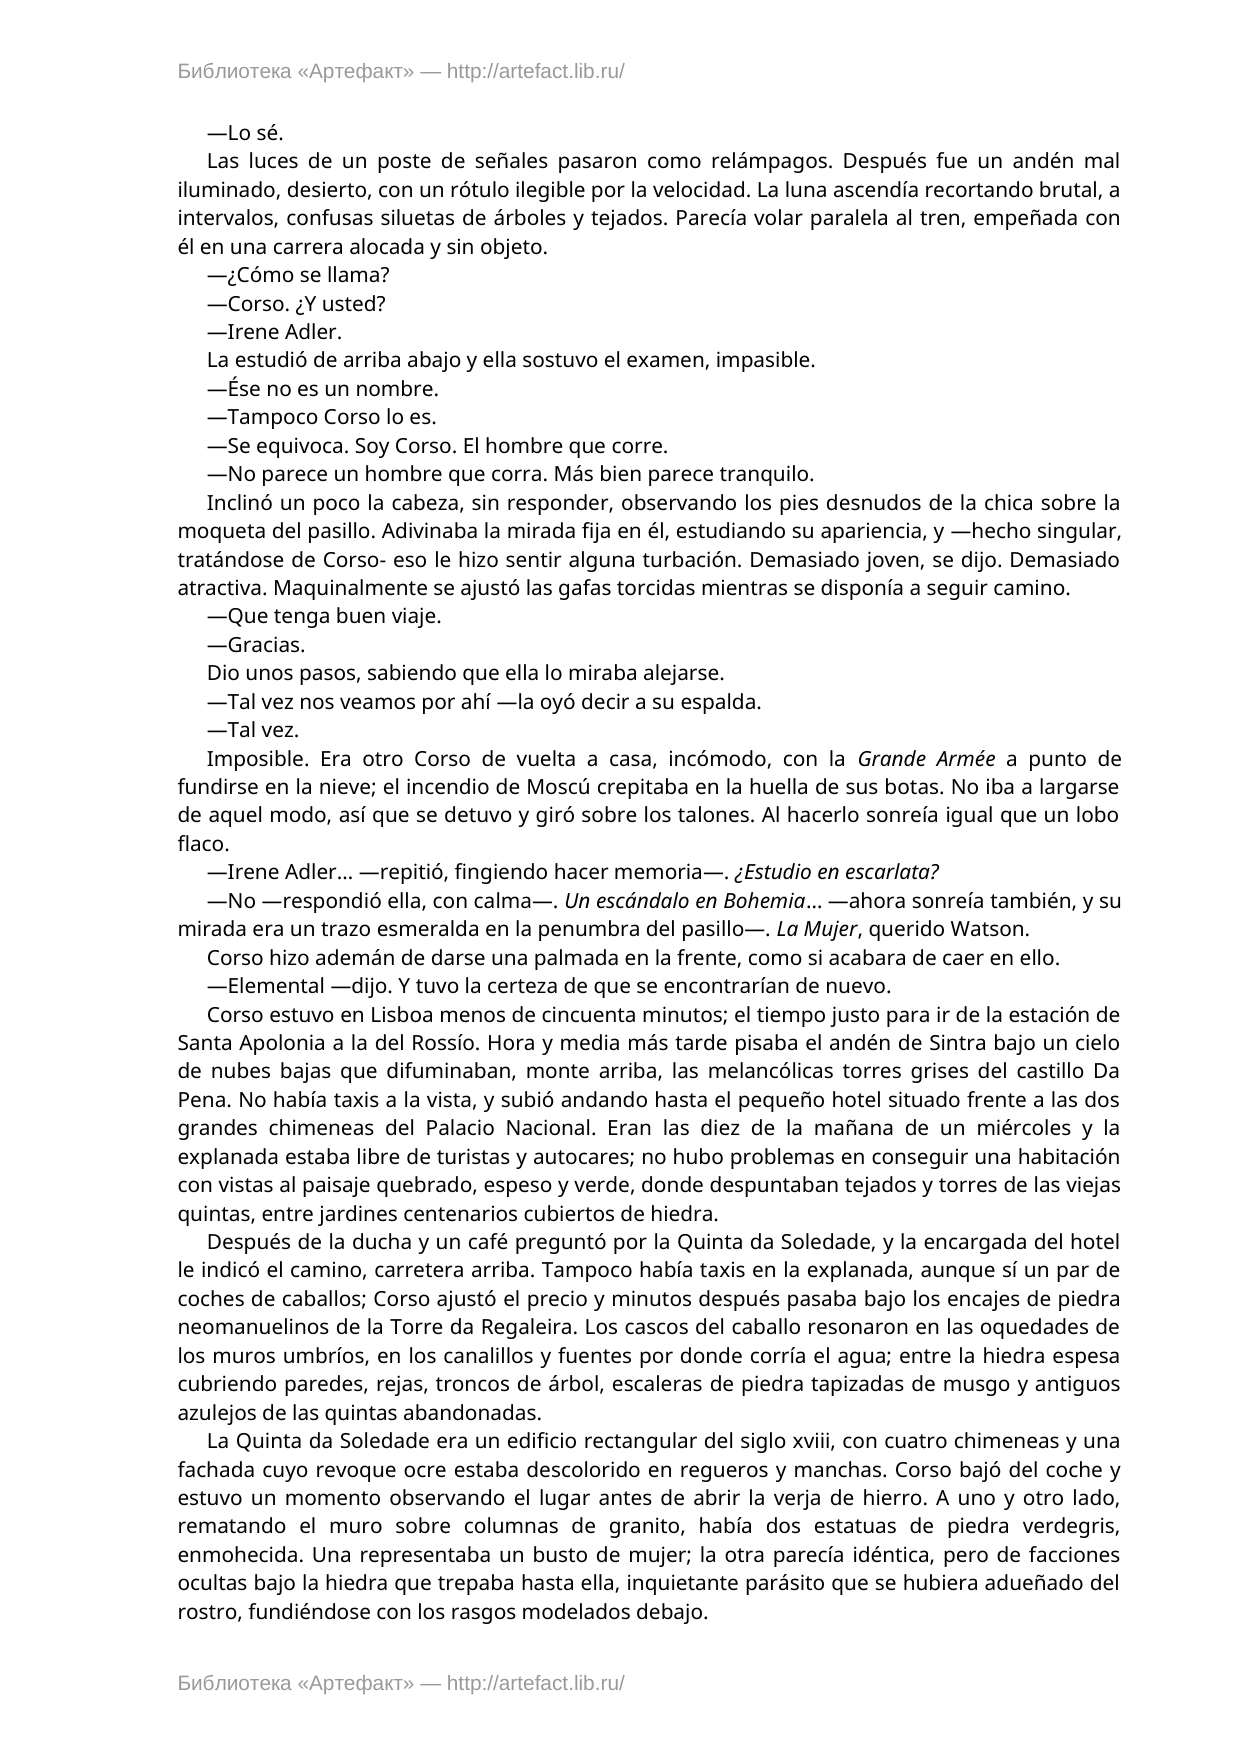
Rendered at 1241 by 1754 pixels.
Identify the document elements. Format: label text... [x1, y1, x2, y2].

text —Elemental —dijo. Y tuvo la certeza de que se encontrarían de nuevo. [177, 971, 1122, 1000]
text —No parece un hombre que corra. Más bien parece tranquilo. [177, 459, 1122, 488]
text Corso estuvo en Lisboa menos de cincuenta minutos; el tiempo justo para ir de la estación de Santa Apolonia a la del Rossío. Hora y media más tarde pisaba el andén de Sintra bajo un cielo de nubes bajas que difuminaban, monte arriba, las melancólicas torres grises del castillo Da Pena. No había taxis a la vista, y subió andando hasta el pequeño hotel situado frente a las dos grandes chimeneas del Palacio Nacional. Eran las diez de la mañana de un miércoles y la explanada estaba libre de turistas y autocares; no hubo problemas en conseguir una habitación con vistas al paisaje quebrado, espeso y verde, donde despuntaban tejados y torres de las viejas quintas, entre jardines centenarios cubiertos de hiedra. [177, 1000, 1122, 1227]
text —Ése no es un nombre. [177, 374, 1122, 402]
text Las luces de un poste de señales pasaron como relámpagos. Después fue un andén mal iluminado, desierto, con un rótulo ilegible por la velocidad. La luna ascendía recortando brutal, a intervalos, confusas siluetas de árboles y tejados. Parecía volar paralela al tren, empeñada con él en una carrera alocada y sin objeto. [177, 147, 1122, 260]
text —Tampoco Corso lo es. [177, 402, 1122, 431]
text La estudió de arriba abajo y ella sostuvo el examen, impasible. [177, 346, 1122, 374]
text —No —respondió ella, con calma—. Un escándalo en Bohemia… —ahora sonreía también, y su mirada era un trazo esmeralda en la penumbra del pasillo—. La Mujer, querido Watson. [177, 886, 1122, 943]
text —Corso. ¿Y usted? [177, 289, 1122, 317]
text Corso hizo ademán de darse una palmada en la frente, como si acabara de caer en ello. [177, 943, 1122, 971]
text —Tal vez nos veamos por ahí —la oyó decir a su espalda. [177, 687, 1122, 715]
text Dio unos pasos, sabiendo que ella lo miraba alejarse. [177, 658, 1122, 687]
text Después de la ducha y un café preguntó por la Quinta da Soledade, y la encargada del hotel le indicó el camino, carretera arriba. Tampoco había taxis en la explanada, aunque sí un par de coches de caballos; Corso ajustó el precio y minutos después pasaba bajo los encajes de piedra neomanuelinos de la Torre da Regaleira. Los cascos del caballo resonaron en las oquedades de los muros umbríos, en los canalillos y fuentes por donde corría el agua; entre la hiedra espesa cubriendo paredes, rejas, troncos de árbol, escaleras de piedra tapizadas de musgo y antiguos azulejos de las quintas abandonadas. [177, 1227, 1122, 1426]
text —Irene Adler… —repitió, fingiendo hacer memoria—. ¿Estudio en escarlata? [177, 857, 1122, 886]
text Inclinó un poco la cabeza, sin responder, observando los pies desnudos de la chica sobre la moqueta del pasillo. Adivinaba la mirada fija en él, estudiando su apariencia, y —hecho singular, tratándose de Corso- eso le hizo sentir alguna turbación. Demasiado joven, se dijo. Demasiado atractiva. Maquinalmente se ajustó las gafas torcidas mientras se disponía a seguir camino. [177, 488, 1122, 602]
text —Lo sé. [177, 118, 1122, 147]
text —Se equivoca. Soy Corso. El hombre que corre. [177, 431, 1122, 459]
text —Irene Adler. [177, 317, 1122, 346]
text —Que tenga buen viaje. [177, 602, 1122, 630]
text La Quinta da Soledade era un edificio rectangular del siglo xviii, con cuatro chimeneas y una fachada cuyo revoque ocre estaba descolorido en regueros y manchas. Corso bajó del coche y estuvo un momento observando el lugar antes de abrir la verja de hierro. A uno y otro lado, rematando el muro sobre columnas de granito, había dos estatuas de piedra verdegris, enmohecida. Una representaba un busto de mujer; la otra parecía idéntica, pero de facciones ocultas bajo la hiedra que trepaba hasta ella, inquietante parásito que se hubiera adueñado del rostro, fundiéndose con los rasgos modelados debajo. [177, 1426, 1122, 1625]
text —Tal vez. [177, 715, 1122, 744]
text —Gracias. [177, 630, 1122, 658]
text Imposible. Era otro Corso de vuelta a casa, incómodo, con la Grande Armée a punto de fundirse en la nieve; el incendio de Moscú crepitaba en la huella de sus botas. No iba a largarse de aquel modo, así que se detuvo y giró sobre los talones. Al hacerlo sonreía igual que un lobo flaco. [177, 744, 1122, 857]
text —¿Cómo se llama? [177, 260, 1122, 289]
